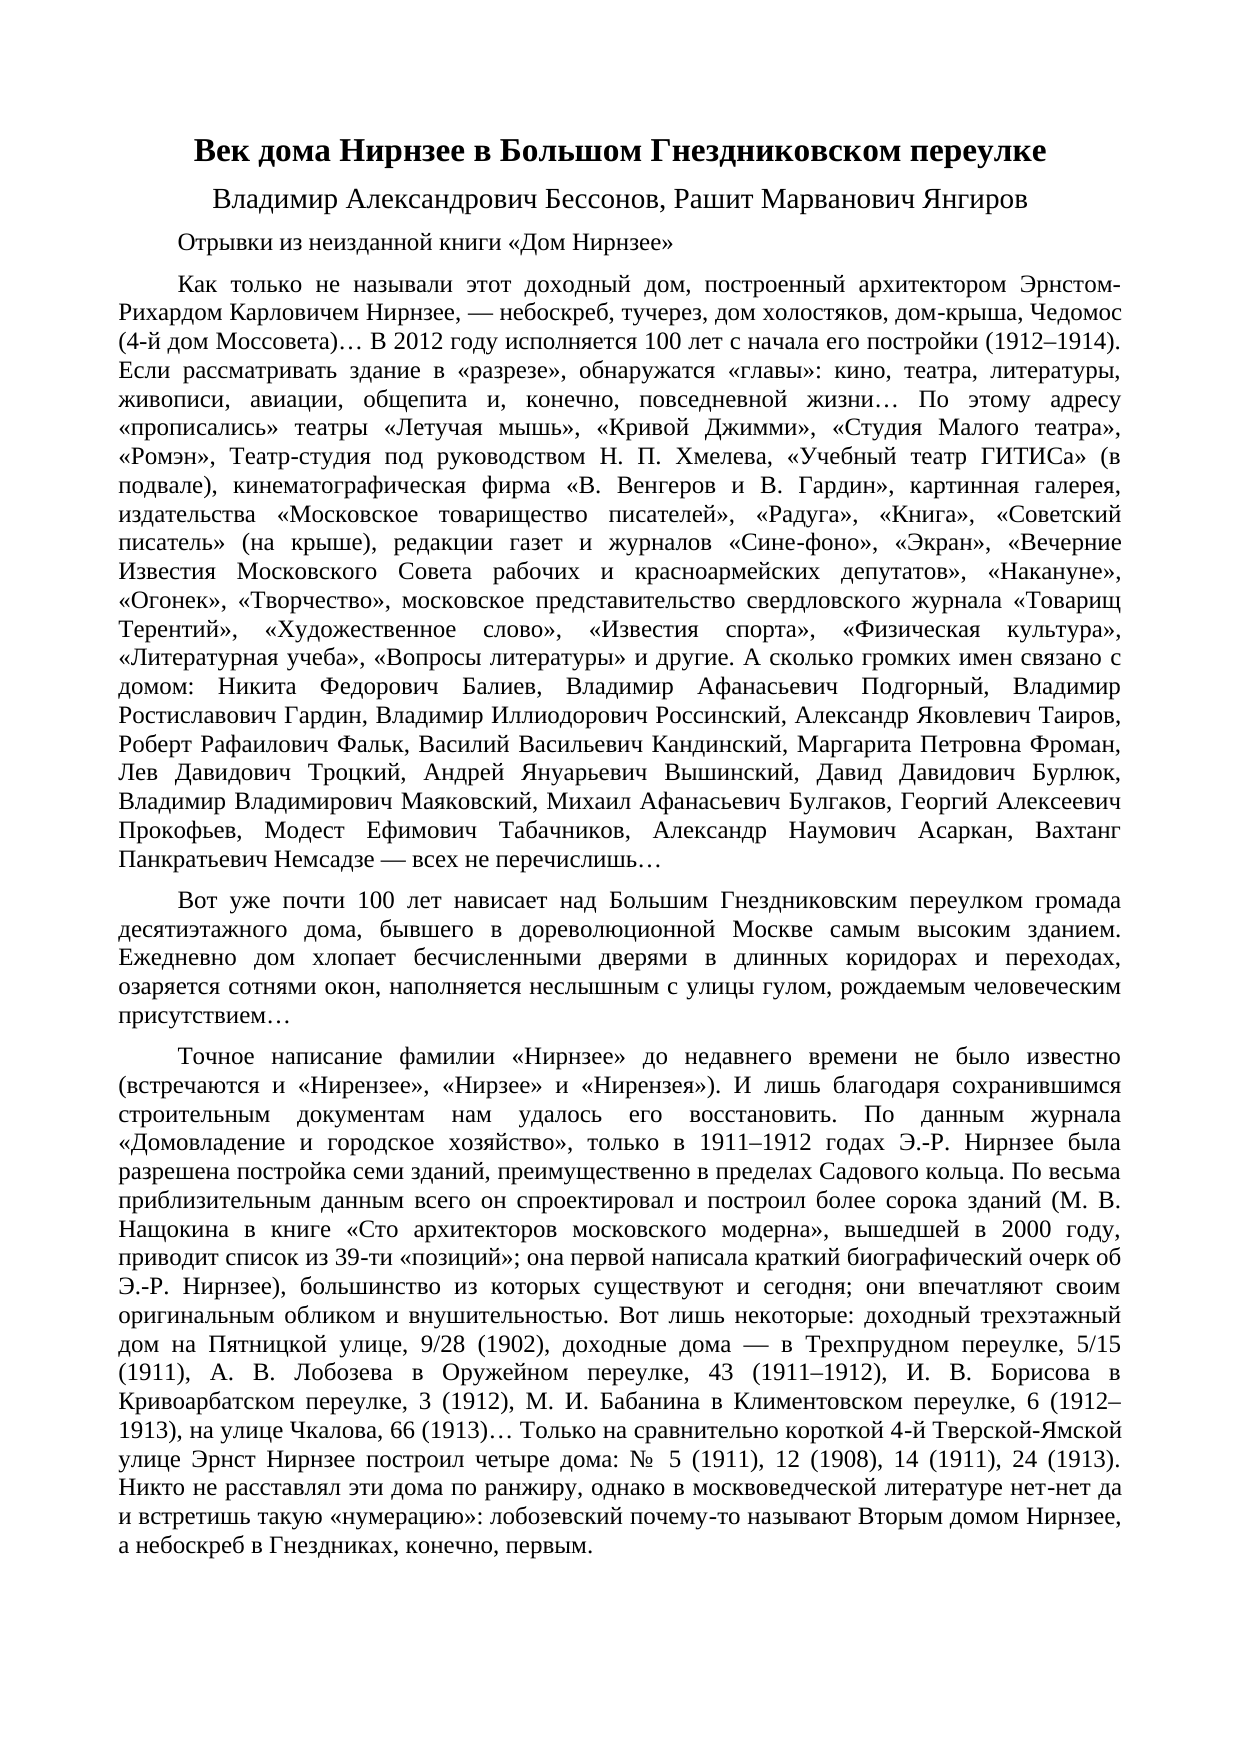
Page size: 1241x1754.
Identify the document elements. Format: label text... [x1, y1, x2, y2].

text Точное написание фамилии «Нирнзее» до недавнего времени не было известно (встречаются и «Нирензее», «Нирзее» и «Нирензея»). И лишь благодаря сохранившимся строительным документам нам удалось его восстановить. По данным журнала «Домовладение и городское хозяйство», только в 1911–1912 годах Э.-Р. Нирнзее была разрешена постройка семи зданий, преимущественно в пределах Садового кольца. По весьма приблизительным данным всего он спроектировал и построил более сорока зданий (М. В. Нащокина в книге «Сто архитекторов московского модерна», вышедшей в 2000 году, приводит список из 39-ти «позиций»; она первой написала краткий биографический очерк об Э.-Р. Нирнзее), большинство из которых существуют и сегодня; они впечатляют своим оригинальным обликом и внушительностью. Вот лишь некоторые: доходный трехэтажный дом на Пятницкой улице, 9/28 (1902), доходные дома — в Трехпрудном переулке, 5/15 (1911), А. В. Лобозева в Оружейном переулке, 43 (1911–1912), И. В. Борисова в Кривоарбатском переулке, 3 (1912), М. И. Бабанина в Климентовском переулке, 6 (1912–1913), на улице Чкалова, 66 (1913)… Только на сравнительно короткой 4-й Тверской-Ямской улице Эрнст Нирнзее построил четыре дома: № 5 (1911), 12 (1908), 14 (1911), 24 (1913). Никто не расставлял эти дома по ранжиру, однако в москвоведческой литературе нет-нет да и встретишь такую «нумерацию»: лобозевский почему-то называют Вторым домом Нирнзее, а небоскреб в Гнездниках, конечно, первым. [118, 1041, 1122, 1559]
text Как только не называли этот доходный дом, построенный архитектором Эрнстом-Рихардом Карловичем Нирнзее, — небоскреб, тучерез, дом холостяков, дом-крыша, Чедомос (4-й дом Моссовета)… В 2012 году исполняется 100 лет с начала его постройки (1912–1914). Если рассматривать здание в «разрезе», обнаружатся «главы»: кино, театра, литературы, живописи, авиации, общепита и, конечно, повседневной жизни… По этому адресу «прописались» театры «Летучая мышь», «Кривой Джимми», «Студия Малого театра», «Ромэн», Театр-студия под руководством Н. П. Хмелева, «Учебный театр ГИТИСа» (в подвале), кинематографическая фирма «В. Венгеров и В. Гардин», картинная галерея, издательства «Московское товарищество писателей», «Радуга», «Книга», «Советский писатель» (на крыше), редакции газет и журналов «Сине-фоно», «Экран», «Вечерние Известия Московского Совета рабочих и красноармейских депутатов», «Накануне», «Огонек», «Творчество», московское представительство свердловского журнала «Товарищ Терентий», «Художественное слово», «Известия спорта», «Физическая культура», «Литературная учеба», «Вопросы литературы» и другие. А сколько громких имен связано с домом: Никита Федорович Балиев, Владимир Афанасьевич Подгорный, Владимир Ростиславович Гардин, Владимир Иллиодорович Россинский, Александр Яковлевич Таиров, Роберт Рафаилович Фальк, Василий Васильевич Кандинский, Маргарита Петровна Фроман, Лев Давидович Троцкий, Андрей Януарьевич Вышинский, Давид Давидович Бурлюк, Владимир Владимирович Маяковский, Михаил Афанасьевич Булгаков, Георгий Алексеевич Прокофьев, Модест Ефимович Табачников, Александр Наумович Асаркан, Вахтанг Панкратьевич Немсадзе — всех не перечислишь… [118, 269, 1122, 872]
text Владимир Александрович Бессонов, Рашит Марванович Янгиров [118, 181, 1122, 215]
text Век дома Нирнзее в Большом Гнездниковском переулке [118, 131, 1122, 169]
text Вот уже почти 100 лет нависает над Большим Гнездниковским переулком громада десятиэтажного дома, бывшего в дореволюционной Москве самым высоким зданием. Ежедневно дом хлопает бесчисленными дверями в длинных коридорах и переходах, озаряется сотнями окон, наполняется неслышным с улицы гулом, рождаемым человеческим присутствием… [118, 885, 1122, 1029]
text Отрывки из неизданной книги «Дом Нирнзее» [118, 227, 1122, 256]
